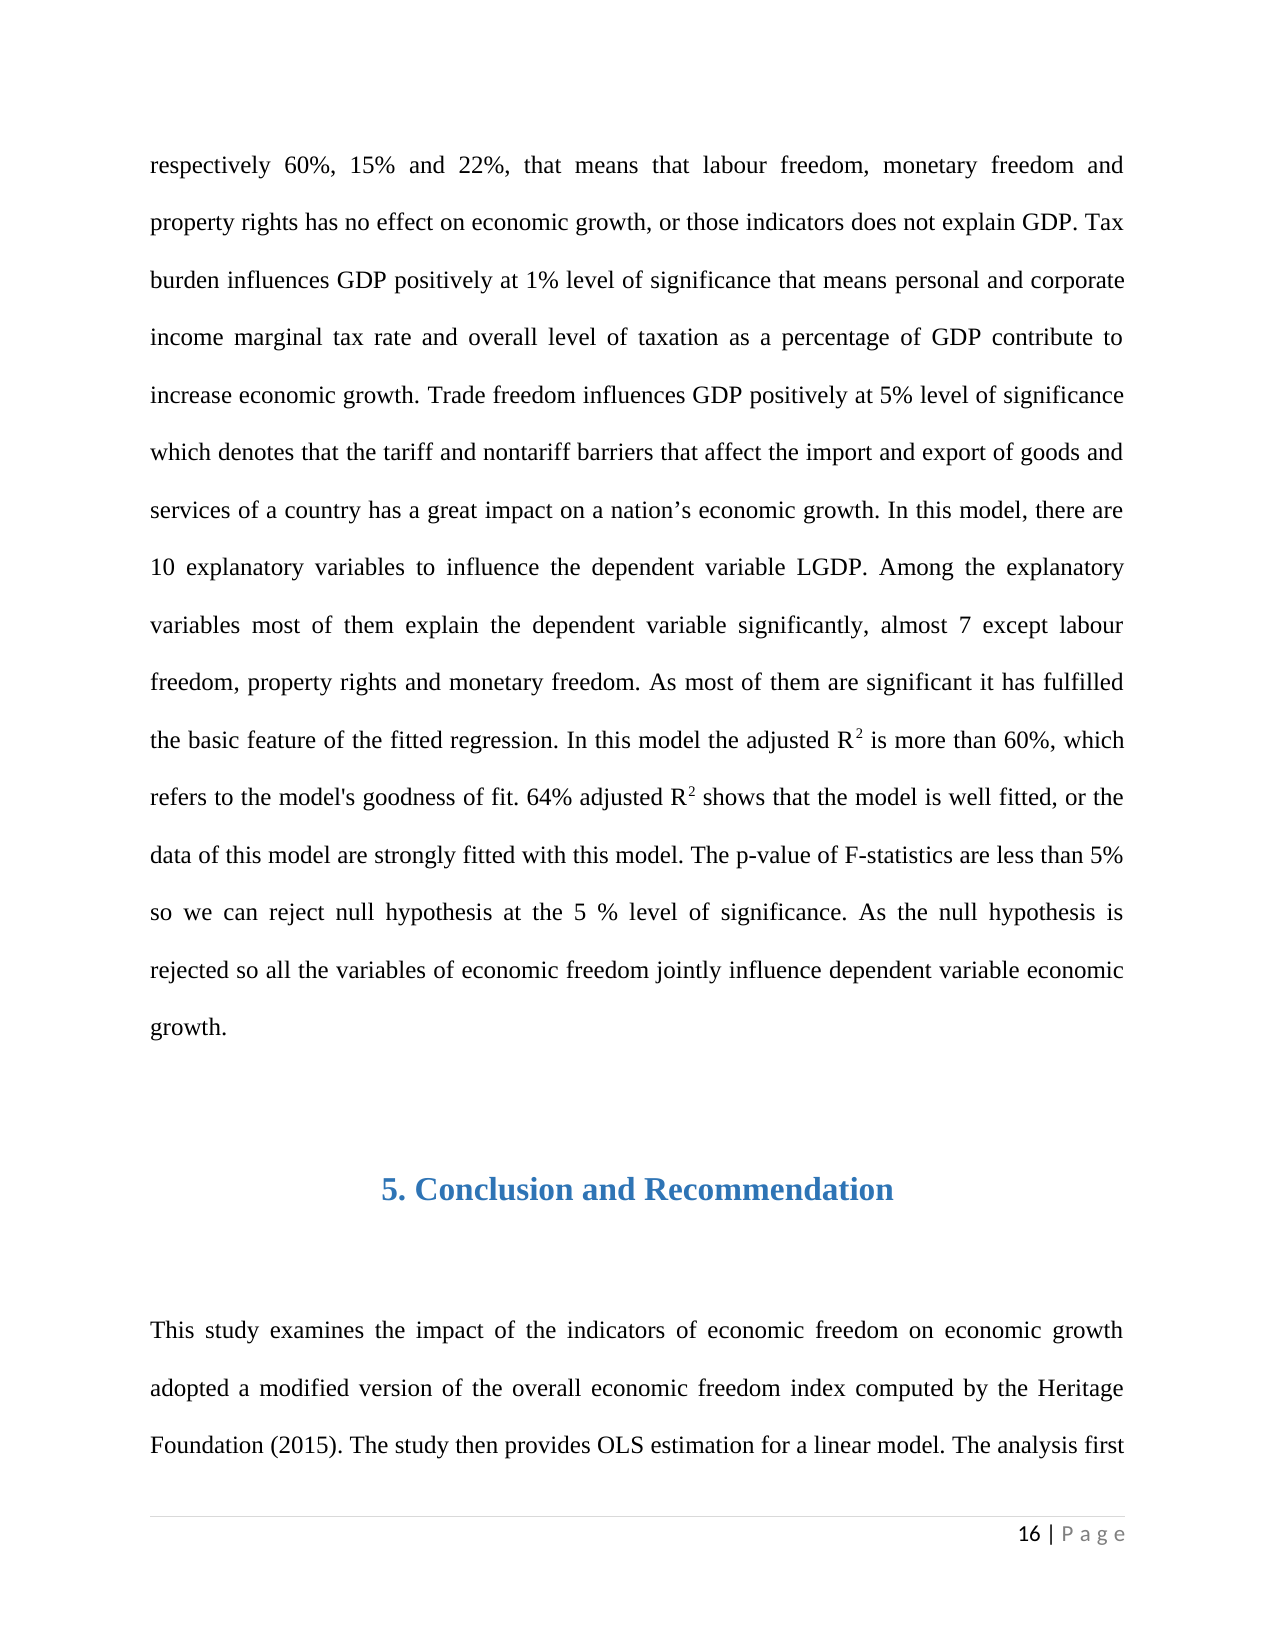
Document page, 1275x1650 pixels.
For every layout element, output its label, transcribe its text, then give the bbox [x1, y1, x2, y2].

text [150, 1315, 1125, 1459]
subtitle 5. Conclusion and Recommendation [150, 1169, 1125, 1207]
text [150, 150, 1125, 1041]
